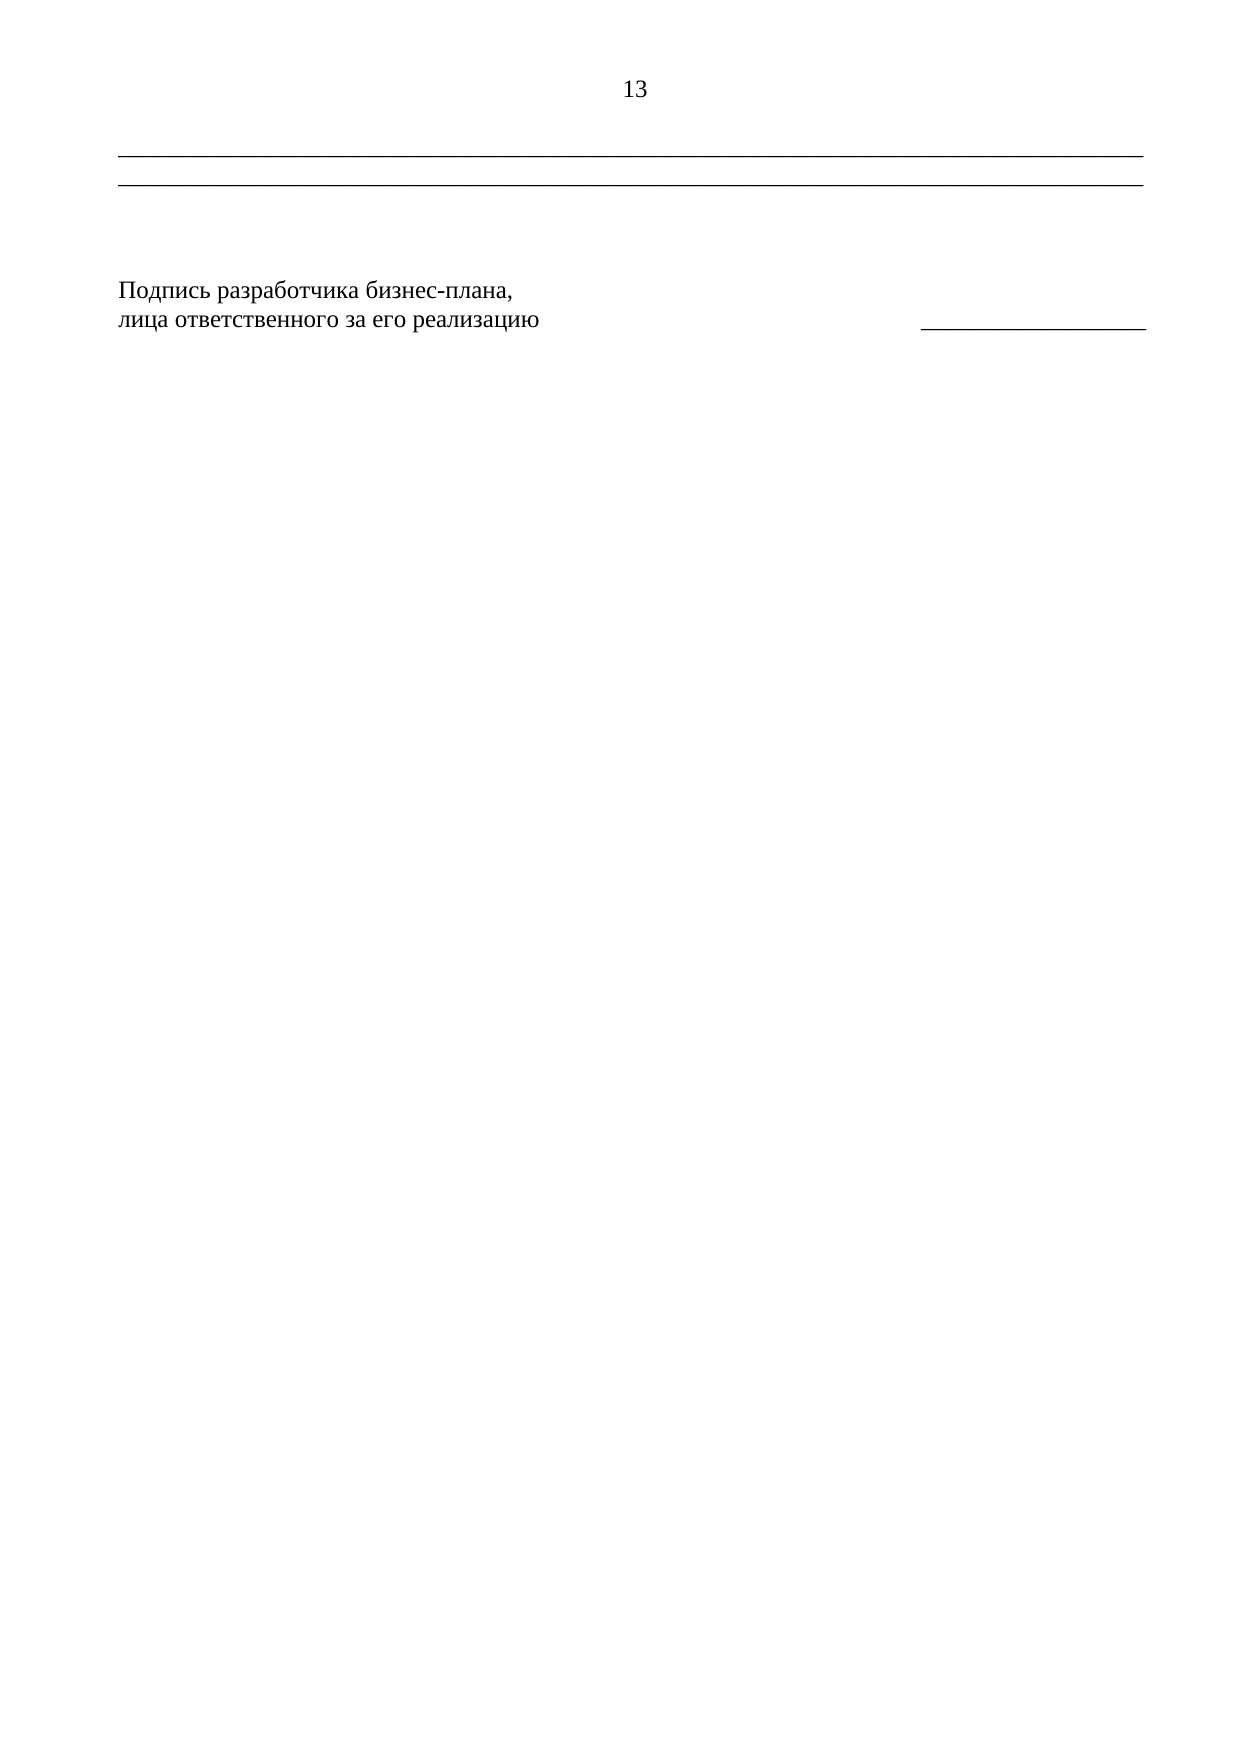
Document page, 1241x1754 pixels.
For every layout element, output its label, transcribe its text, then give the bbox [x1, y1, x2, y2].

text лица ответственного за его реализацию __________________ [118, 304, 1152, 332]
text Подпись разработчика бизнес-плана, [118, 275, 1152, 304]
text ____________________________________________________________________________________________________________________________________________________________________ [118, 131, 1152, 189]
